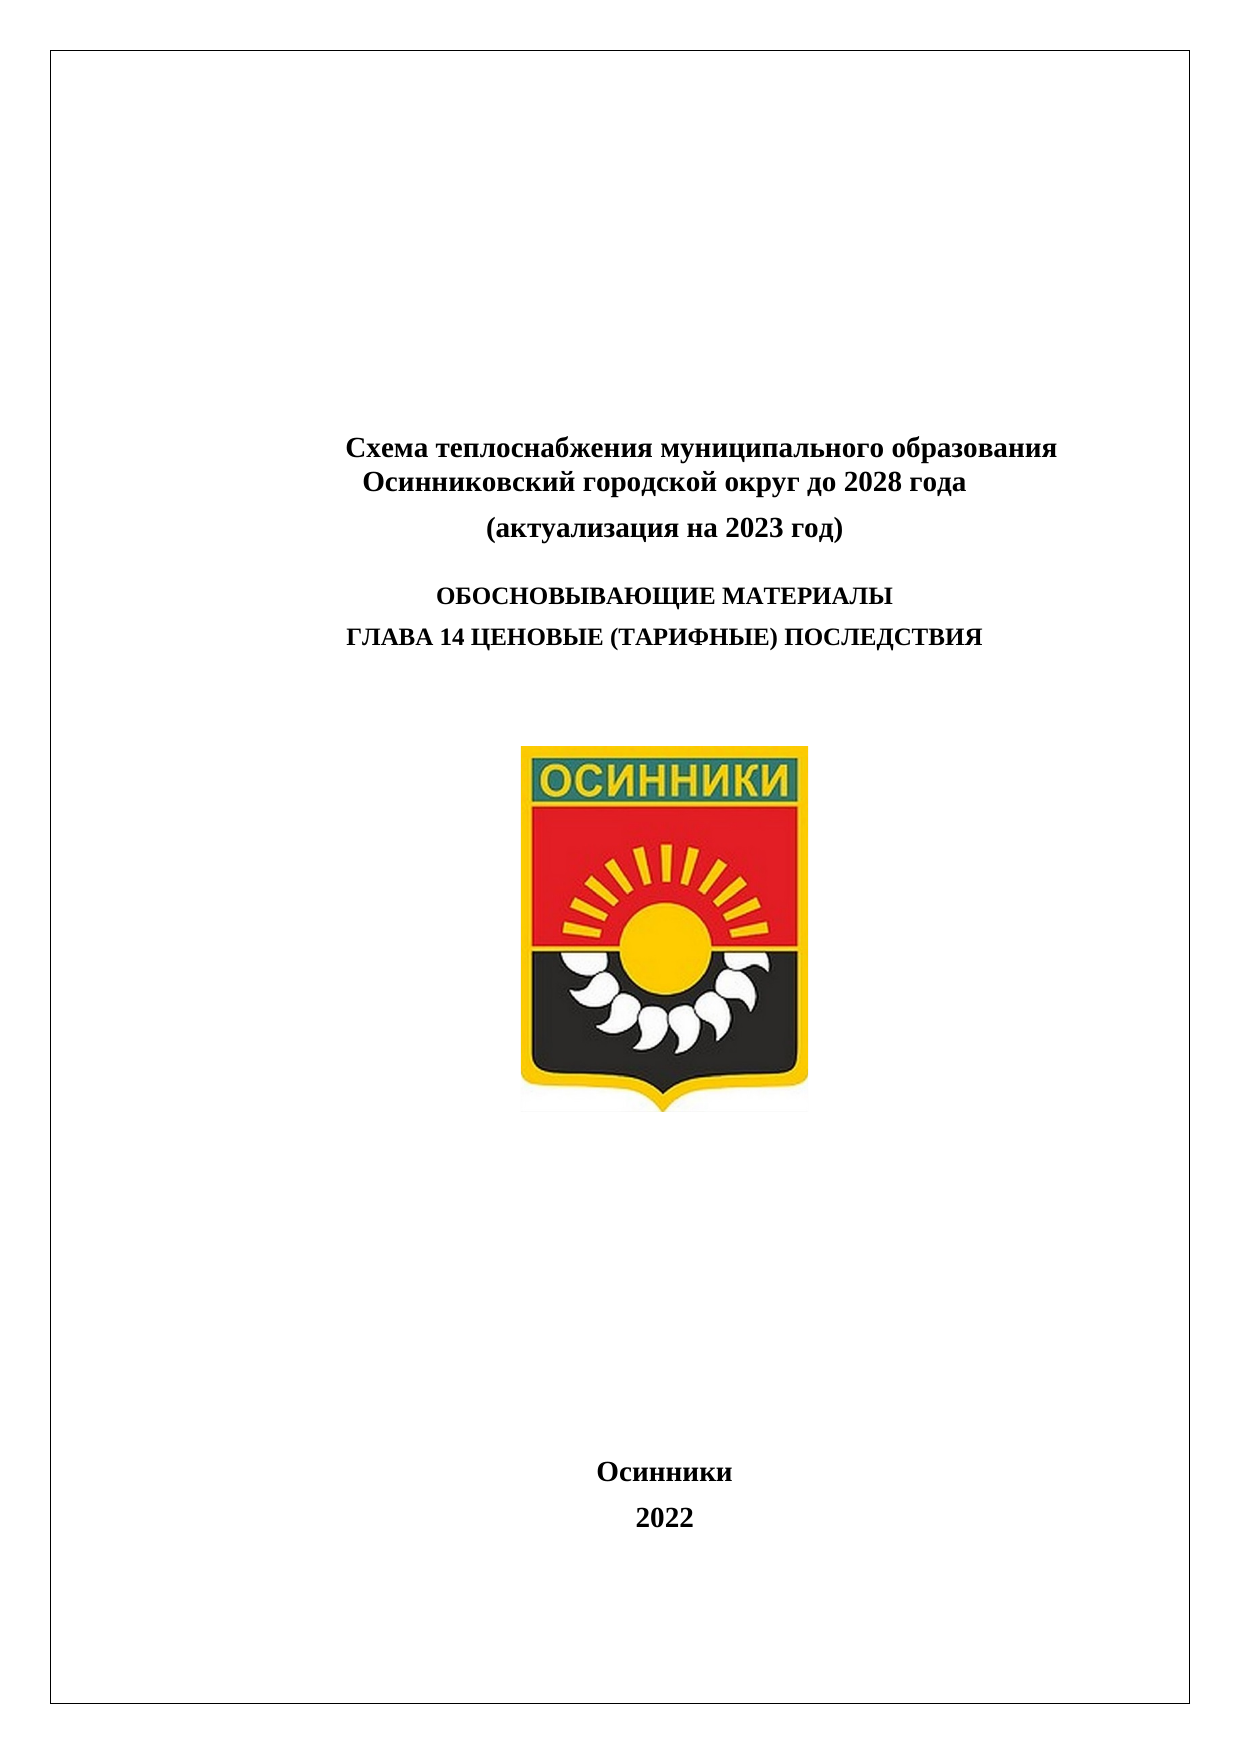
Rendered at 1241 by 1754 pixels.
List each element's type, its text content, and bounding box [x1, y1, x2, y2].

picture [520, 746, 809, 1112]
text Глава 14 ценовые (тарифные) последствия [177, 622, 1152, 651]
text Схема теплоснабжения муниципального образования Осинниковский городской округ до 2028 года [177, 431, 1152, 498]
text (актуализация на 2023 год) [177, 510, 1152, 544]
text ОБОСНОВЫВАЮЩИЕ МАТЕРИАЛЫ [177, 581, 1152, 610]
text Осинники [177, 1454, 1152, 1488]
text 2022 [177, 1501, 1152, 1534]
